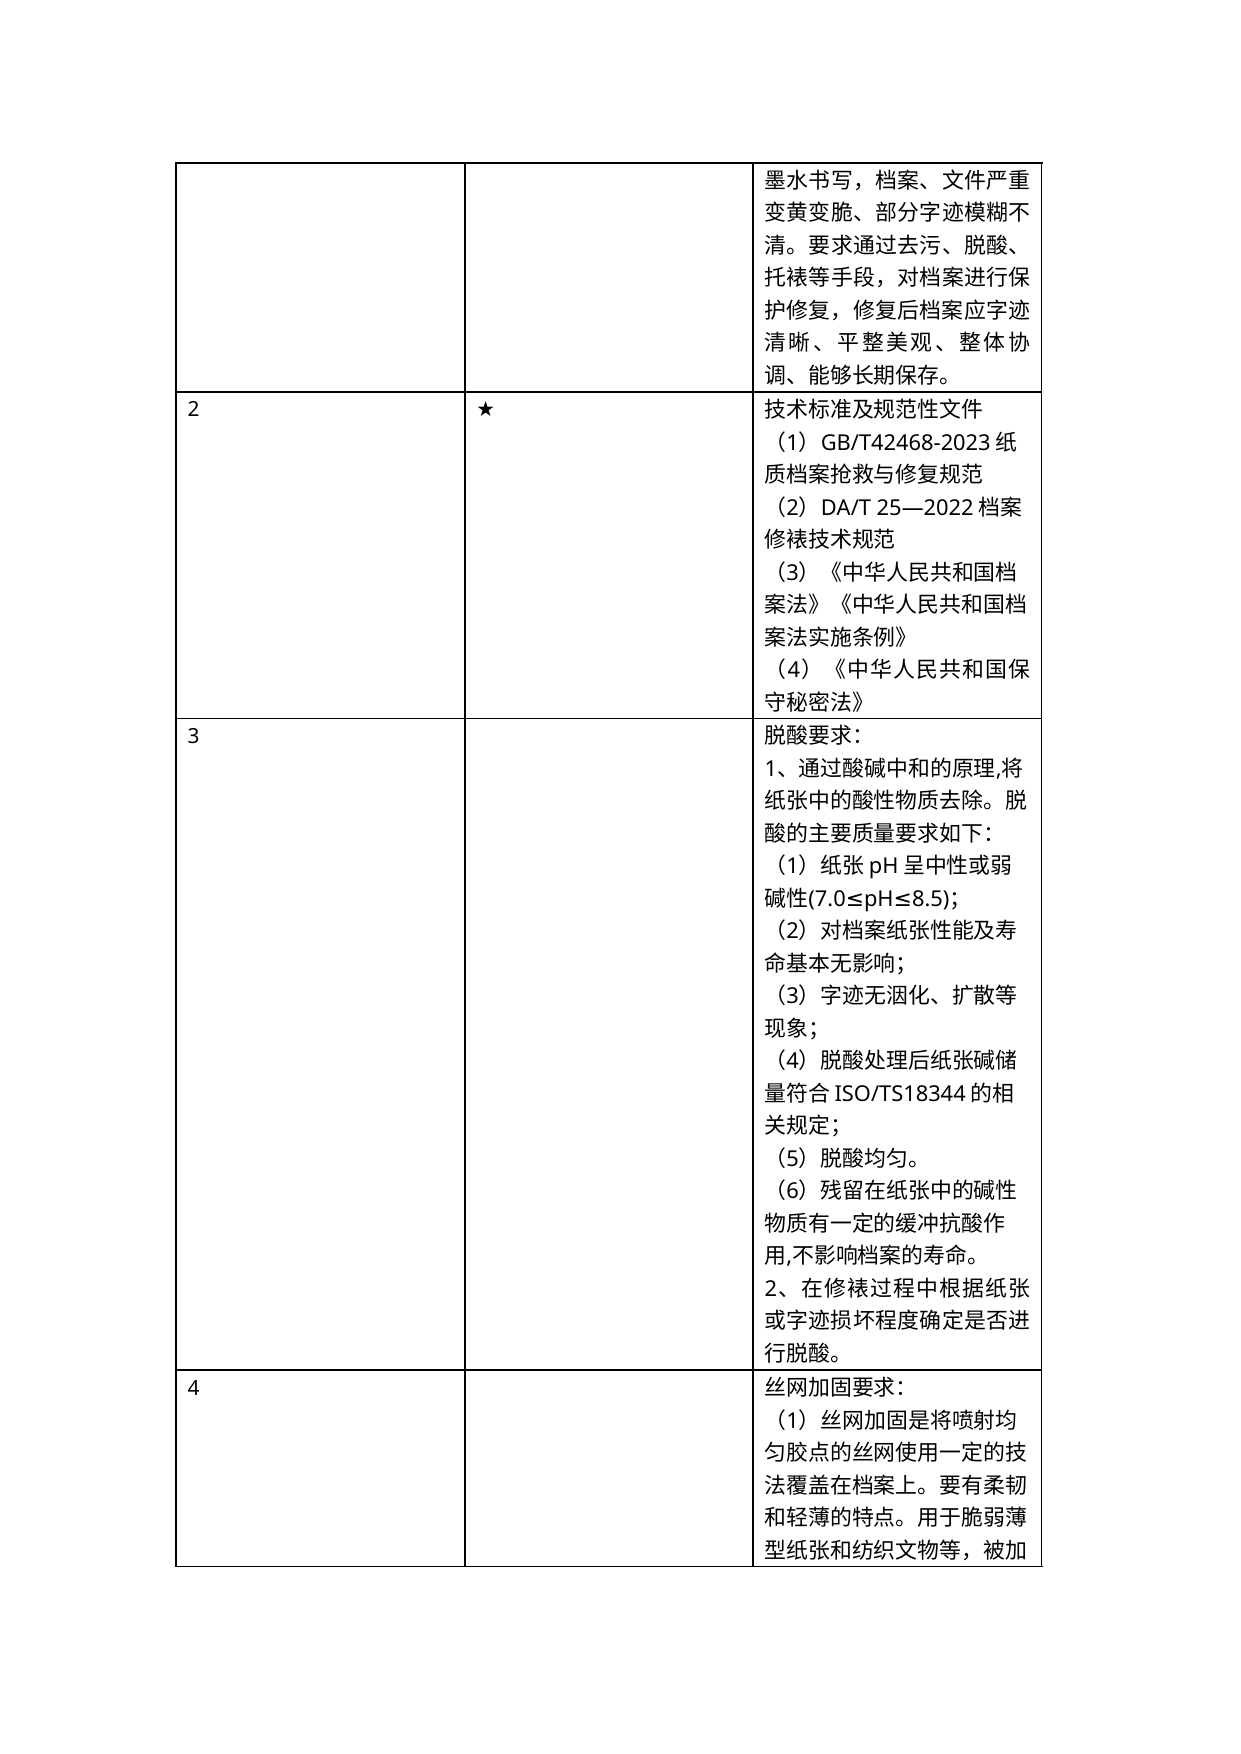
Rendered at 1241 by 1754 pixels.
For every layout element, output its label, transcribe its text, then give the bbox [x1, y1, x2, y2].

table_cell 2 [177, 393, 464, 718]
table_cell 1 [177, 164, 464, 391]
table_cell ★ [466, 164, 752, 391]
table_cell ★ [466, 393, 752, 718]
table_cell 技术标准及规范性文件 （1）GB/T42468-2023纸质档案抢救与修复规范 （2）DA/T 25—2022档案修裱技术规范 （3）《中华人民共和国档案法》《中华人民共和国档案法实施条例》 （4）《中华人民共和国保守秘密法》 [754, 393, 1041, 718]
table_cell [466, 1371, 752, 1566]
table_cell [466, 719, 752, 1369]
table_cell 3 [177, 719, 464, 1369]
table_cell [754, 164, 1041, 391]
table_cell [754, 1371, 1041, 1566]
table_cell 脱酸要求： 1、通过酸碱中和的原理,将纸张中的酸性物质去除。脱酸的主要质量要求如下： （1）纸张pH呈中性或弱碱性(7.0≤pH≤8.5)； （2）对档案纸张性能及寿命基本无影响； （3）字迹无洇化、扩散等现象； （4）脱酸处理后纸张碱储量符合ISO/TS18344的相关规定； （5）脱酸均匀。 （6）残留在纸张中的碱性物质有一定的缓冲抗酸作用,不影响档案的寿命。 2、在修裱过程中根据纸张或字迹损坏程度确定是否进行脱酸。 [754, 719, 1041, 1369]
table_cell 4 [177, 1371, 464, 1566]
